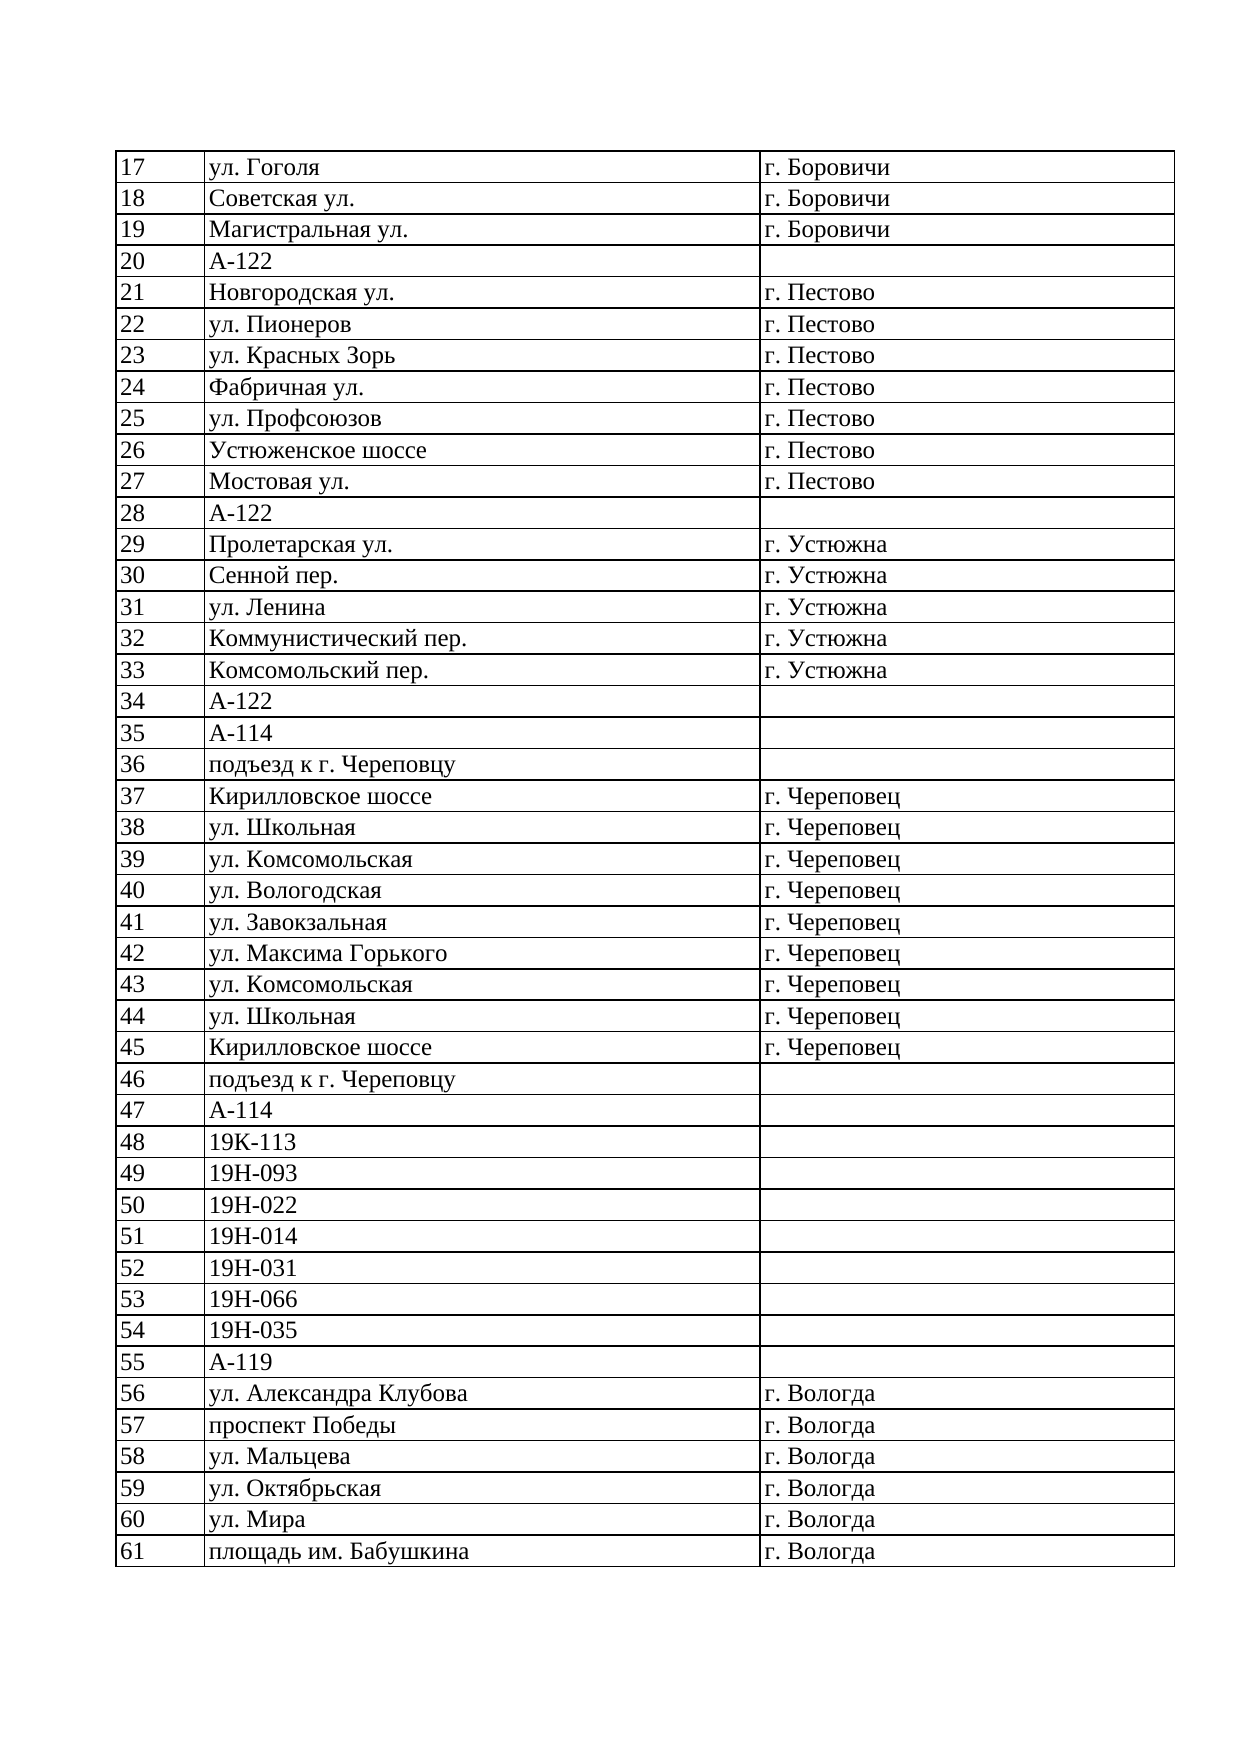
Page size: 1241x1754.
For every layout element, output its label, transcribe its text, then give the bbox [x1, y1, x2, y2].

table_cell 51 [117, 1221, 204, 1251]
table_cell [761, 1221, 1174, 1251]
table_cell А-122 [205, 498, 759, 527]
table_cell г. Череповец [761, 1032, 1174, 1062]
table_cell г. Вологда [761, 1504, 1174, 1534]
table_cell Магистральная ул. [205, 215, 759, 244]
table_cell 60 [117, 1504, 204, 1534]
table_cell г. Череповец [761, 781, 1174, 811]
table_cell 21 [117, 277, 204, 307]
table_cell [761, 498, 1174, 527]
table_cell 38 [117, 812, 204, 842]
table_cell 39 [117, 844, 204, 873]
table_cell 55 [117, 1347, 204, 1377]
table_cell г. Устюжна [761, 561, 1174, 590]
table_cell г. Пестово [761, 435, 1174, 464]
table_cell 30 [117, 561, 204, 590]
table_cell ул. Красных Зорь [205, 340, 759, 370]
table_cell 25 [117, 403, 204, 433]
table_cell 59 [117, 1473, 204, 1503]
table_cell А-114 [205, 1095, 759, 1125]
table_cell г. Устюжна [761, 623, 1174, 653]
table_cell г. Устюжна [761, 592, 1174, 622]
table_cell Мостовая ул. [205, 466, 759, 496]
table_cell 43 [117, 970, 204, 999]
table_cell г. Боровичи [761, 215, 1174, 244]
table_cell 42 [117, 938, 204, 968]
table_cell г. Устюжна [761, 529, 1174, 559]
table_cell 24 [117, 372, 204, 402]
table_cell [761, 1253, 1174, 1282]
table_cell 44 [117, 1001, 204, 1031]
table_cell [761, 1284, 1174, 1314]
table_cell Пролетарская ул. [205, 529, 759, 559]
table_cell г. Пестово [761, 403, 1174, 433]
table_cell г. Вологда [761, 1378, 1174, 1408]
table_cell 19 [117, 215, 204, 244]
table_cell 19К-113 [205, 1127, 759, 1157]
table_cell 36 [117, 749, 204, 779]
table_cell ул. Пионеров [205, 309, 759, 339]
table_cell 26 [117, 435, 204, 464]
table_cell площадь им. Бабушкина [205, 1536, 759, 1566]
table_cell подъезд к г. Череповцу [205, 1064, 759, 1094]
table_cell г. Пестово [761, 277, 1174, 307]
table_cell г. Череповец [761, 938, 1174, 968]
table_cell г. Вологда [761, 1410, 1174, 1440]
table_cell Новгородская ул. [205, 277, 759, 307]
table_cell 61 [117, 1536, 204, 1566]
table_cell г. Череповец [761, 812, 1174, 842]
table_cell г. Череповец [761, 970, 1174, 999]
table_cell [761, 1158, 1174, 1188]
table_cell г. Боровичи [761, 152, 1174, 181]
table_cell ул. Октябрьская [205, 1473, 759, 1503]
table_cell 37 [117, 781, 204, 811]
table_cell Комсомольский пер. [205, 655, 759, 685]
table_cell Сенной пер. [205, 561, 759, 590]
table_cell 31 [117, 592, 204, 622]
table_cell г. Устюжна [761, 655, 1174, 685]
table_cell 32 [117, 623, 204, 653]
table_cell [761, 1095, 1174, 1125]
table_cell 48 [117, 1127, 204, 1157]
table_cell 33 [117, 655, 204, 685]
table_cell ул. Комсомольская [205, 970, 759, 999]
table_cell 56 [117, 1378, 204, 1408]
table_cell [761, 1064, 1174, 1094]
table_cell ул. Школьная [205, 812, 759, 842]
table_cell г. Пестово [761, 372, 1174, 402]
table_cell г. Пестово [761, 466, 1174, 496]
table_cell 20 [117, 246, 204, 276]
table_cell ул. Максима Горького [205, 938, 759, 968]
table_cell Кирилловское шоссе [205, 781, 759, 811]
table_cell ул. Комсомольская [205, 844, 759, 873]
table_cell г. Пестово [761, 309, 1174, 339]
table_cell г. Вологда [761, 1441, 1174, 1471]
table_cell Кирилловское шоссе [205, 1032, 759, 1062]
table_cell 53 [117, 1284, 204, 1314]
table_cell 17 [117, 152, 204, 181]
table_cell [761, 1127, 1174, 1157]
table_cell 40 [117, 875, 204, 905]
table_cell ул. Александра Клубова [205, 1378, 759, 1408]
table_cell ул. Мира [205, 1504, 759, 1534]
table_cell 19Н-014 [205, 1221, 759, 1251]
table_cell 58 [117, 1441, 204, 1471]
table_cell г. Череповец [761, 875, 1174, 905]
table_cell Устюженское шоссе [205, 435, 759, 464]
table_cell [761, 246, 1174, 276]
table_cell ул. Мальцева [205, 1441, 759, 1471]
table_cell [761, 1190, 1174, 1219]
table_cell А-122 [205, 246, 759, 276]
table_cell г. Череповец [761, 844, 1174, 873]
table_cell [761, 718, 1174, 748]
table_cell [761, 749, 1174, 779]
table_cell 22 [117, 309, 204, 339]
table_cell 19Н-066 [205, 1284, 759, 1314]
table_cell ул. Школьная [205, 1001, 759, 1031]
table_cell Советская ул. [205, 183, 759, 213]
table_cell ул. Гоголя [205, 152, 759, 181]
table_cell 19Н-093 [205, 1158, 759, 1188]
table_cell 50 [117, 1190, 204, 1219]
table_cell 34 [117, 686, 204, 716]
table_cell [761, 1347, 1174, 1377]
table_cell [761, 1316, 1174, 1345]
table_cell г. Боровичи [761, 183, 1174, 213]
table_cell 54 [117, 1316, 204, 1345]
table_cell ул. Вологодская [205, 875, 759, 905]
table_cell г. Вологда [761, 1536, 1174, 1566]
table_cell Фабричная ул. [205, 372, 759, 402]
table_cell 47 [117, 1095, 204, 1125]
table_cell 19Н-022 [205, 1190, 759, 1219]
table_cell 46 [117, 1064, 204, 1094]
table_cell г. Пестово [761, 340, 1174, 370]
table_cell 27 [117, 466, 204, 496]
table_cell 35 [117, 718, 204, 748]
table_cell 19Н-031 [205, 1253, 759, 1282]
table_cell 57 [117, 1410, 204, 1440]
table_cell 29 [117, 529, 204, 559]
table_cell г. Череповец [761, 907, 1174, 936]
table_cell 18 [117, 183, 204, 213]
table_cell 49 [117, 1158, 204, 1188]
table_cell г. Череповец [761, 1001, 1174, 1031]
table_cell 23 [117, 340, 204, 370]
table_cell ул. Завокзальная [205, 907, 759, 936]
table_cell 45 [117, 1032, 204, 1062]
table_cell А-122 [205, 686, 759, 716]
table_cell 52 [117, 1253, 204, 1282]
table_cell 19Н-035 [205, 1316, 759, 1345]
table_cell г. Вологда [761, 1473, 1174, 1503]
table_cell ул. Ленина [205, 592, 759, 622]
table_cell подъезд к г. Череповцу [205, 749, 759, 779]
table_cell А-119 [205, 1347, 759, 1377]
table_cell 41 [117, 907, 204, 936]
table_cell 28 [117, 498, 204, 527]
table_cell Коммунистический пер. [205, 623, 759, 653]
table_cell проспект Победы [205, 1410, 759, 1440]
table_cell [761, 686, 1174, 716]
table_cell А-114 [205, 718, 759, 748]
table_cell ул. Профсоюзов [205, 403, 759, 433]
